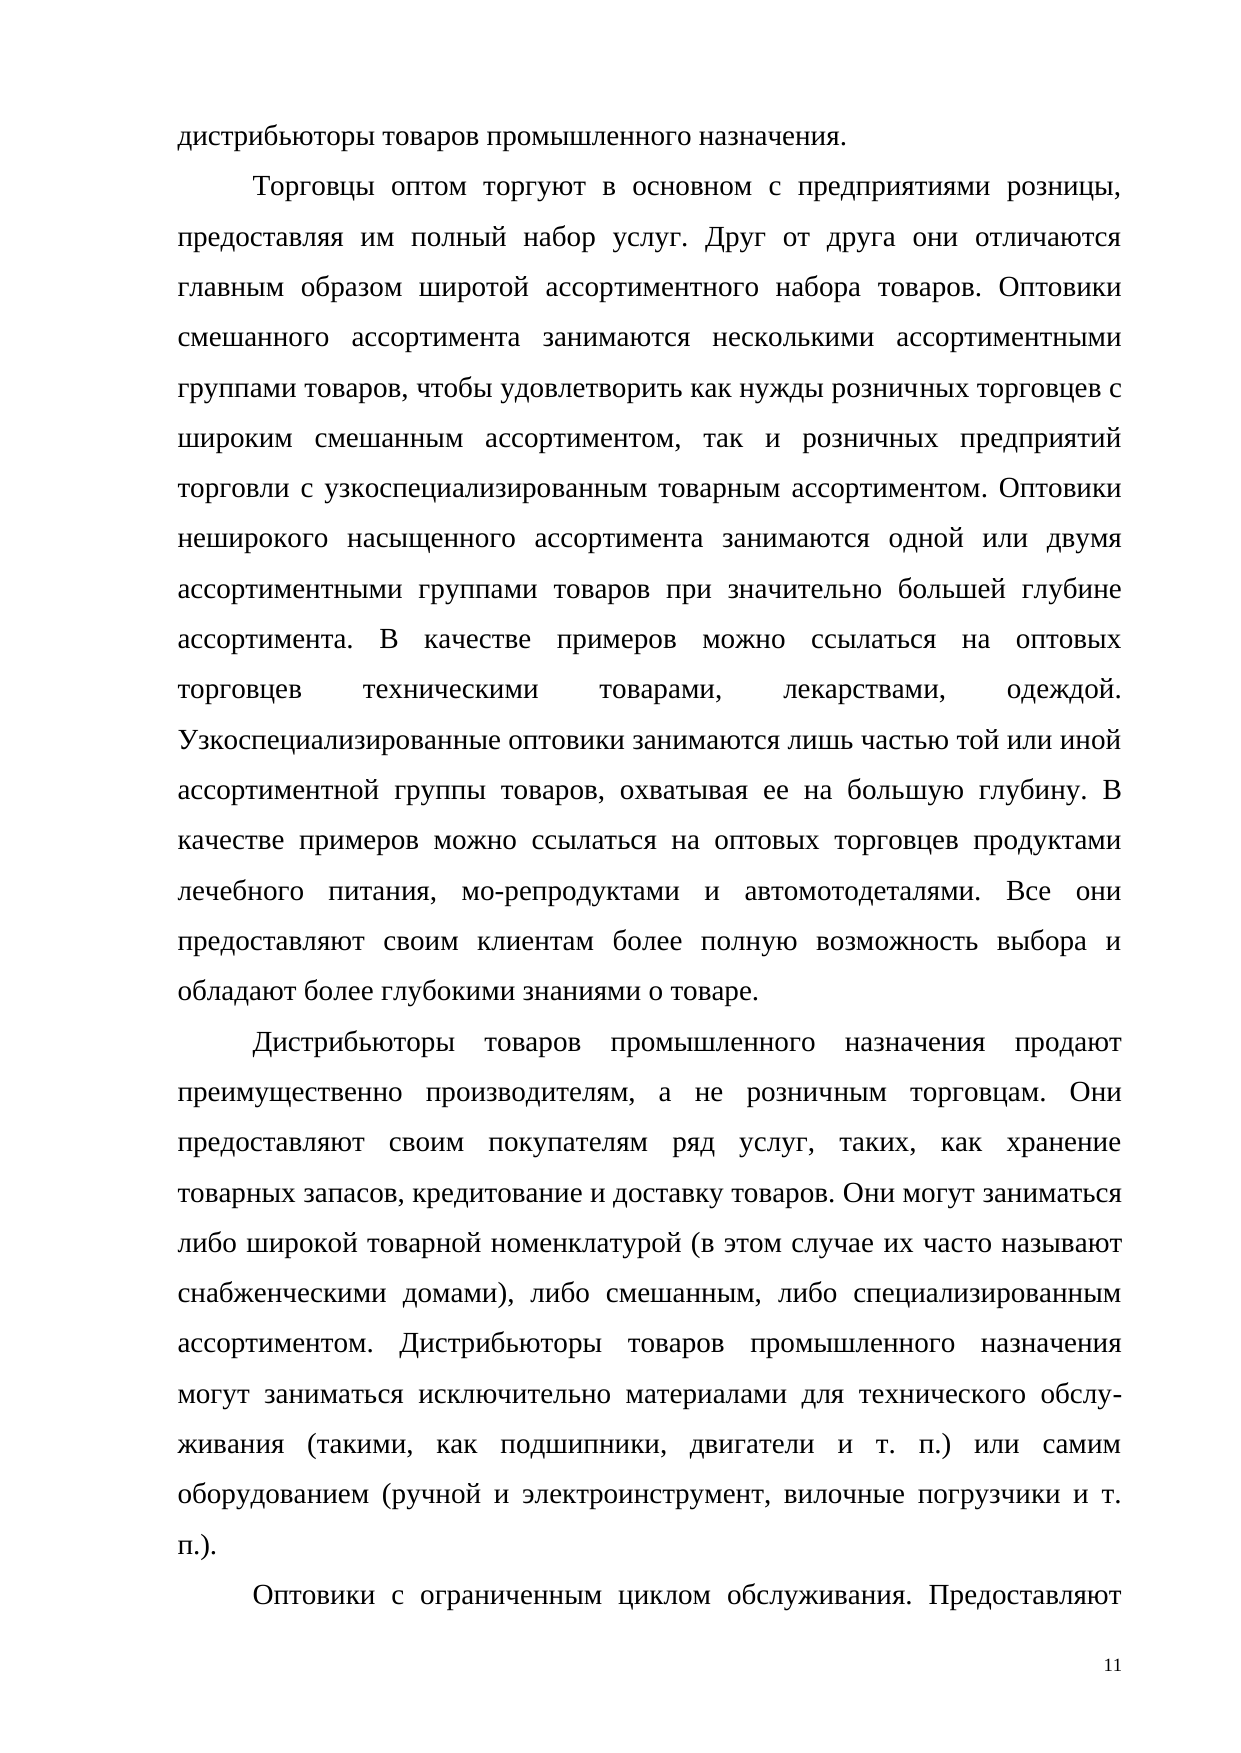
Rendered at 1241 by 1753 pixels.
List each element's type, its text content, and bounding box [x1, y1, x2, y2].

text Торговцы оптом торгуют в основном с предприятиями розницы, предоставляя им полный набор услуг. Друг от друга они отличаются главным образом широтой ассортиментного набора товаров. Оптовики смешанного ассортимента занимаются несколькими ассортиментными группами товаров, чтобы удовлетворить как нужды розничных торговцев с широким смешанным ассортиментом, так и розничных предприятий торговли с узкоспециализированным товарным ассортиментом. Оптовики неширокого насыщенного ассортимента занимаются одной или двумя ассортиментными группами товаров при значительно большей глубине ассортимента. В качестве примеров можно ссылаться на оптовых торговцев техническими товарами, лекарствами, одеждой. Узкоспециализированные оптовики занимаются лишь частью той или иной ассортиментной группы товаров, охватывая ее на большую глубину. В качестве примеров можно ссылаться на оптовых торговцев продуктами лечебного питания, мо-репродуктами и автомотодеталями. Все они предоставляют своим клиентам более полную возможность выбора и обладают более глубокими знаниями о товаре. [177, 168, 1122, 1007]
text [177, 118, 1122, 152]
text Дистрибьюторы товаров промышленного назначения продают преимущественно производителям, а не розничным торговцам. Они предоставляют своим покупателям ряд услуг, таких, как хранение товарных запасов, кредитование и доставку товаров. Они могут заниматься либо широкой товарной номенклатурой (в этом случае их часто называют снабженческими домами), либо смешанным, либо специализированным ассортиментом. Дистрибьюторы товаров промышленного назначения могут заниматься исключительно материалами для технического обслуживания (такими, как подшипники, двигатели и т. п.) или самим оборудованием (ручной и электроинструмент, вилочные погрузчики и т. п.). [177, 1024, 1122, 1560]
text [177, 1577, 1122, 1611]
